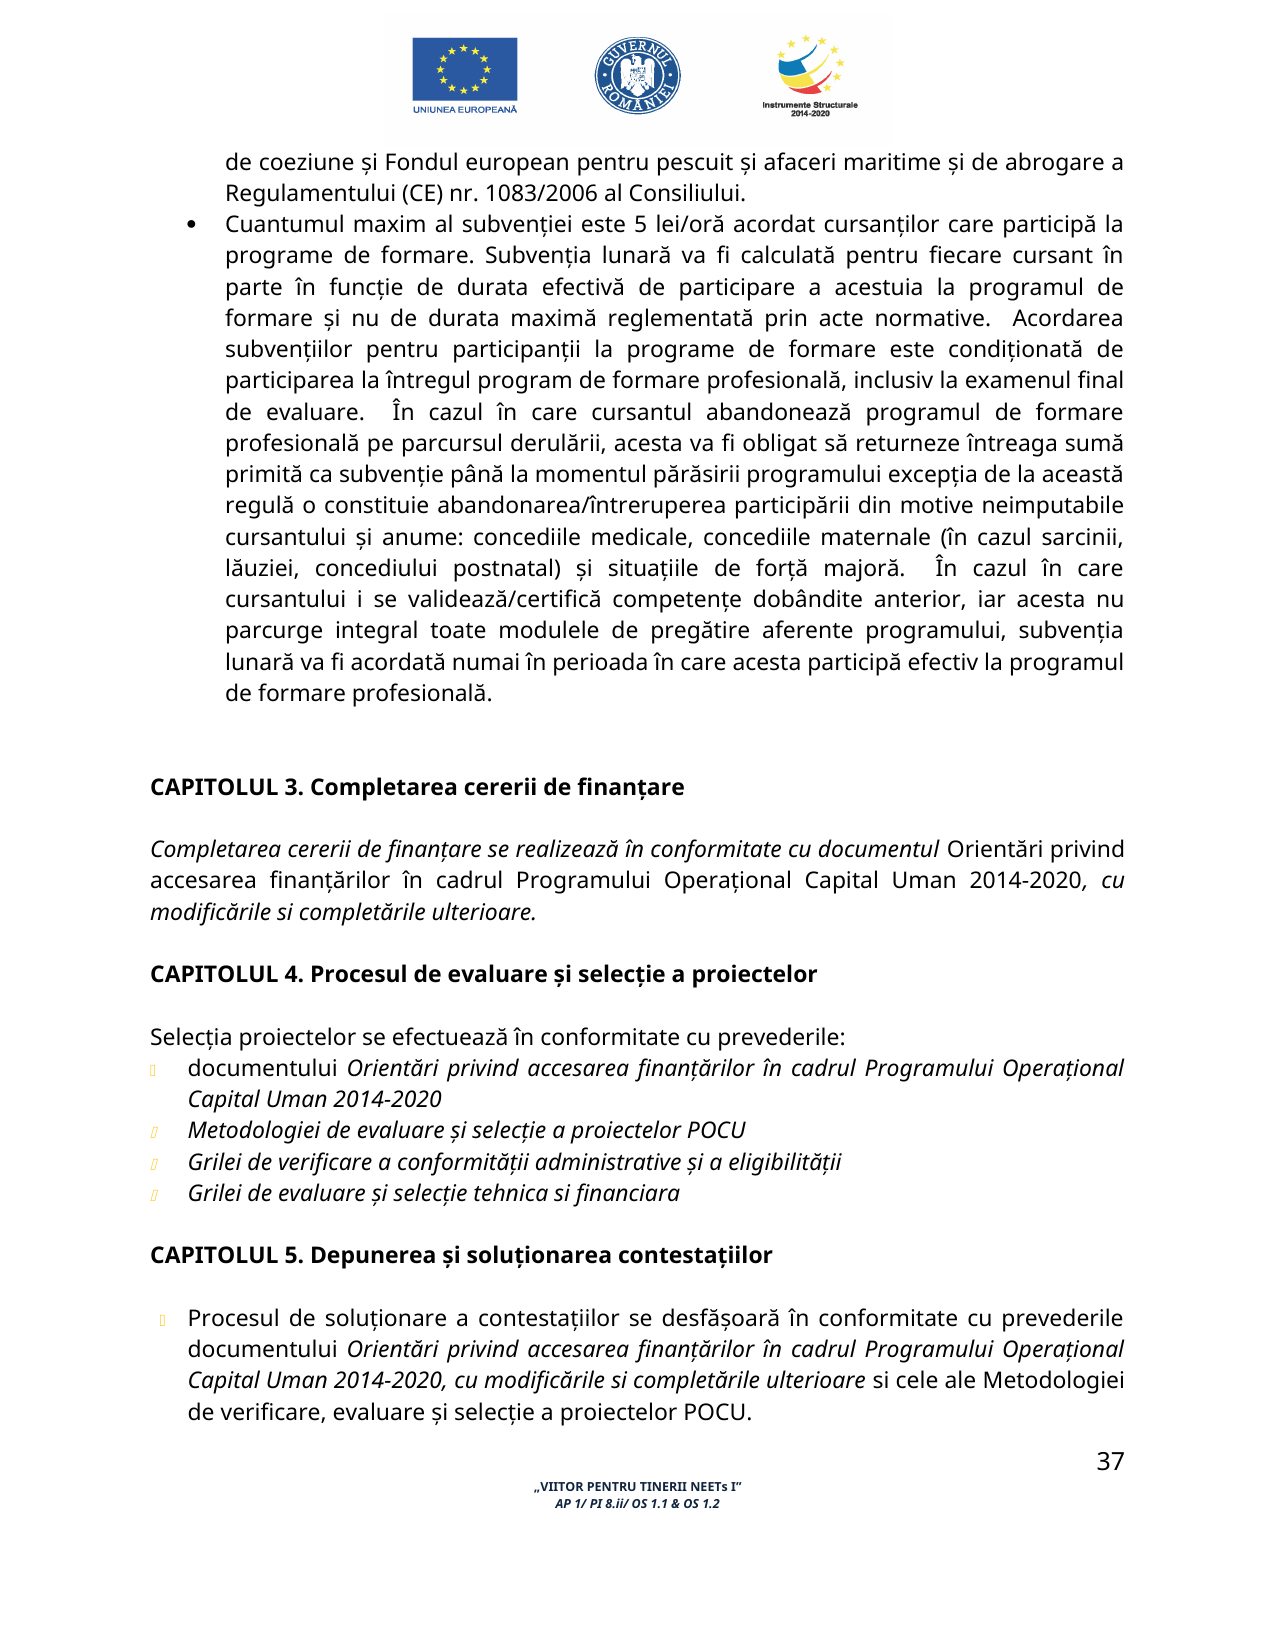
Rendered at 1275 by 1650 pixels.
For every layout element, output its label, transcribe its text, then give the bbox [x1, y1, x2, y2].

list Procesul de soluționare a contestațiilor se desfășoară în conformitate cu prevederile documentului Orientări privind accesarea finanțărilor în cadrul Programului Operațional Capital Uman 2014-2020, cu modificările si completările ulterioare si cele ale Metodologiei de verificare, evaluare și selecție a proiectelor POCU. [159, 1302, 1125, 1427]
text Completarea cererii de finanțare se realizează în conformitate cu documentul Orientări privind accesarea finanțărilor în cadrul Programului Operațional Capital Uman 2014-2020, cu modificările si completările ulterioare. [150, 833, 1125, 927]
list Cuantumul maxim al subvenției este 5 lei/oră acordat cursanților care participă la programe de formare. Subvenția lunară va fi calculată pentru fiecare cursant în parte în funcție de durata efectivă de participare a acestuia la programul de formare și nu de durata maximă reglementată prin acte normative. Acordarea subvențiilor pentru participanții la programe de formare este condiționată de participarea la întregul program de formare profesională, inclusiv la examenul final de evaluare. În cazul în care cursantul abandonează programul de formare profesională pe parcursul derulării, acesta va fi obligat să returneze întreaga sumă primită ca subvenție până la momentul părăsirii programului excepția de la această regulă o constituie abandonarea/întreruperea participării din motive neimputabile cursantului și anume: concediile medicale, concediile maternale (în cazul sarcinii, lăuziei, concediului postnatal) și situațiile de forță majoră. În cazul în care cursantului i se validează/certifică competențe dobândite anterior, iar acesta nu parcurge integral toate modulele de pregătire aferente programului, subvenția lunară va fi acordată numai în perioada în care acesta participă efectiv la programul de formare profesională. [187, 208, 1125, 708]
picture [383, 13, 892, 146]
subtitle CAPITOLUL 4. Procesul de evaluare și selecție a proiectelor [150, 958, 1125, 989]
list Metodologiei de evaluare și selecție a proiectelor POCU [150, 1114, 1125, 1146]
list Grilei de evaluare și selecție tehnica si financiara [150, 1177, 1125, 1208]
text Selecția proiectelor se efectuează în conformitate cu prevederile: [150, 1021, 1125, 1052]
list documentului Orientări privind accesarea finanțărilor în cadrul Programului Operațional Capital Uman 2014-2020 [150, 1052, 1125, 1114]
subtitle CAPITOLUL 5. Depunerea și soluționarea contestațiilor [150, 1239, 1125, 1271]
list Grilei de verificare a conformității administrative și a eligibilității [150, 1146, 1125, 1177]
subtitle CAPITOLUL 3. Completarea cererii de finanțare [150, 771, 1125, 802]
